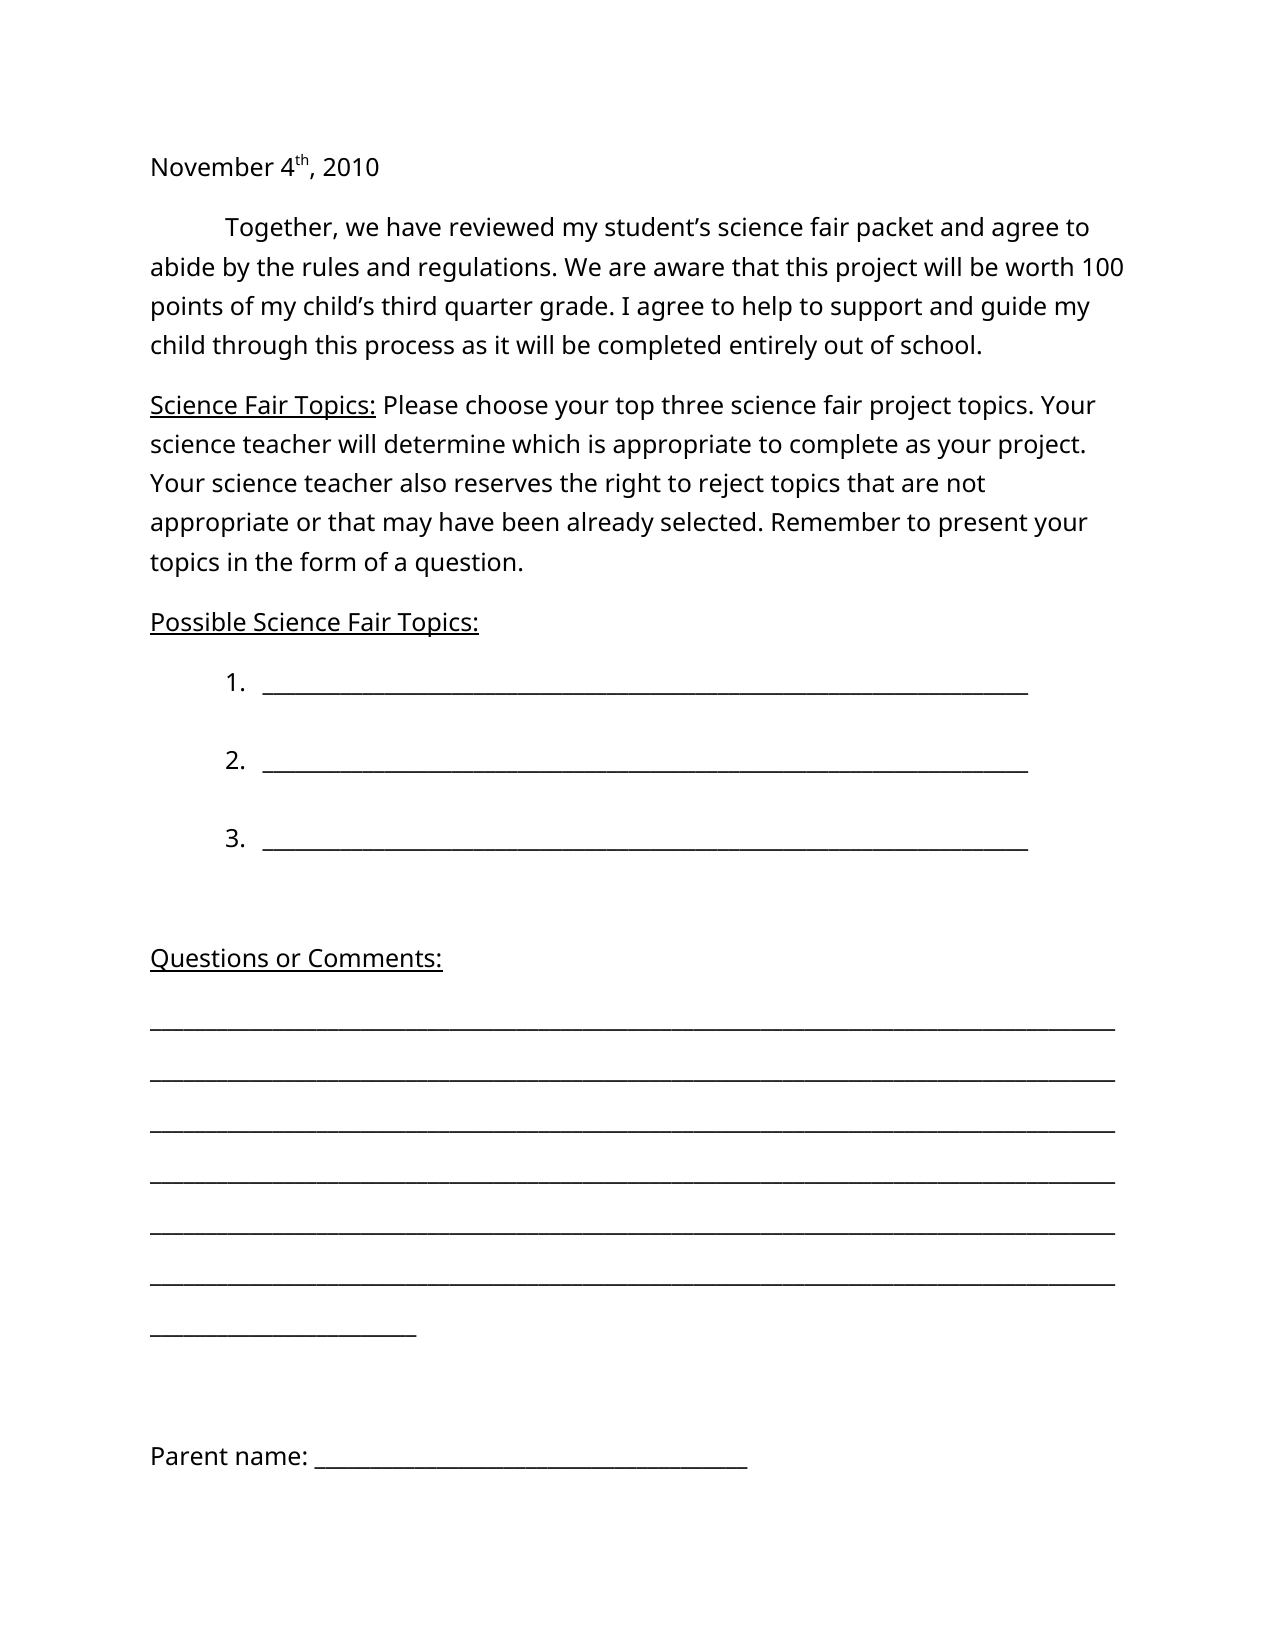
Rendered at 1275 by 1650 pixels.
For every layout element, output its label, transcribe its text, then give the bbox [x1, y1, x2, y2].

text Questions or Comments: [150, 941, 1125, 975]
text __________________________________________________________________________________________________________________________________________________________________________________________________________________________________________________________________________________________________________________________________________________________________________________________________________________________________________________________________________________________________________________________________________________________________ [150, 1001, 1125, 1341]
text Science Fair Topics: Please choose your top three science fair project topics. Your science teacher will determine which is appropriate to complete as your project. Your science teacher also reserves the right to reject topics that are not appropriate or that may have been already selected. Remember to present your topics in the form of a question. [150, 387, 1125, 578]
text Possible Science Fair Topics: [150, 604, 1125, 638]
list _____________________________________________________________________ [225, 742, 1125, 777]
list _____________________________________________________________________ [225, 821, 1125, 855]
text Together, we have reviewed my student’s science fair packet and agree to abide by the rules and regulations. We are aware that this project will be worth 100 points of my child’s third quarter grade. I agree to help to support and guide my child through this process as it will be completed entirely out of school. [150, 210, 1125, 362]
text Parent name: _______________________________________ [150, 1439, 1125, 1473]
text November 4th, 2010 [150, 150, 1125, 184]
list _____________________________________________________________________ [225, 664, 1125, 698]
